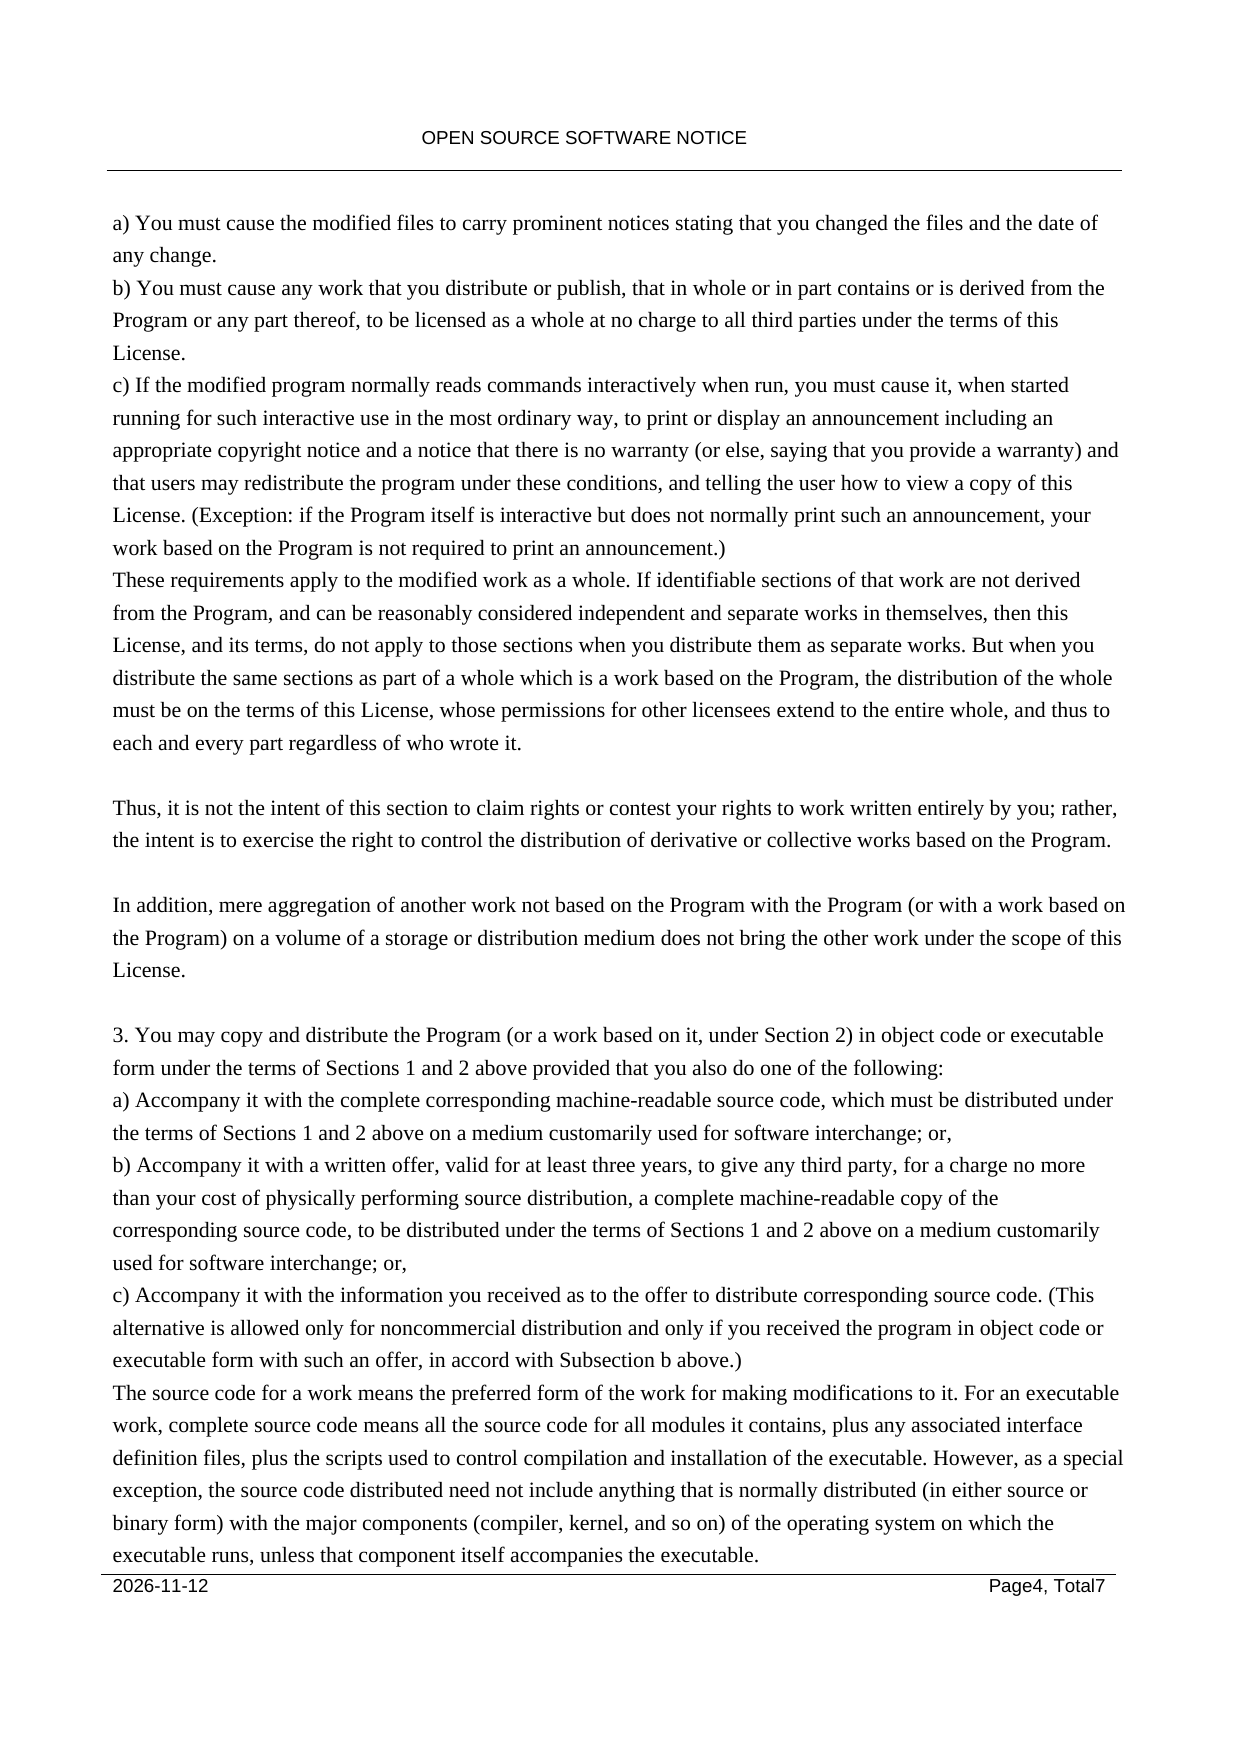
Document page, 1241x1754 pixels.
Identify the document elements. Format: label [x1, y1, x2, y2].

text [112, 206, 1128, 1571]
